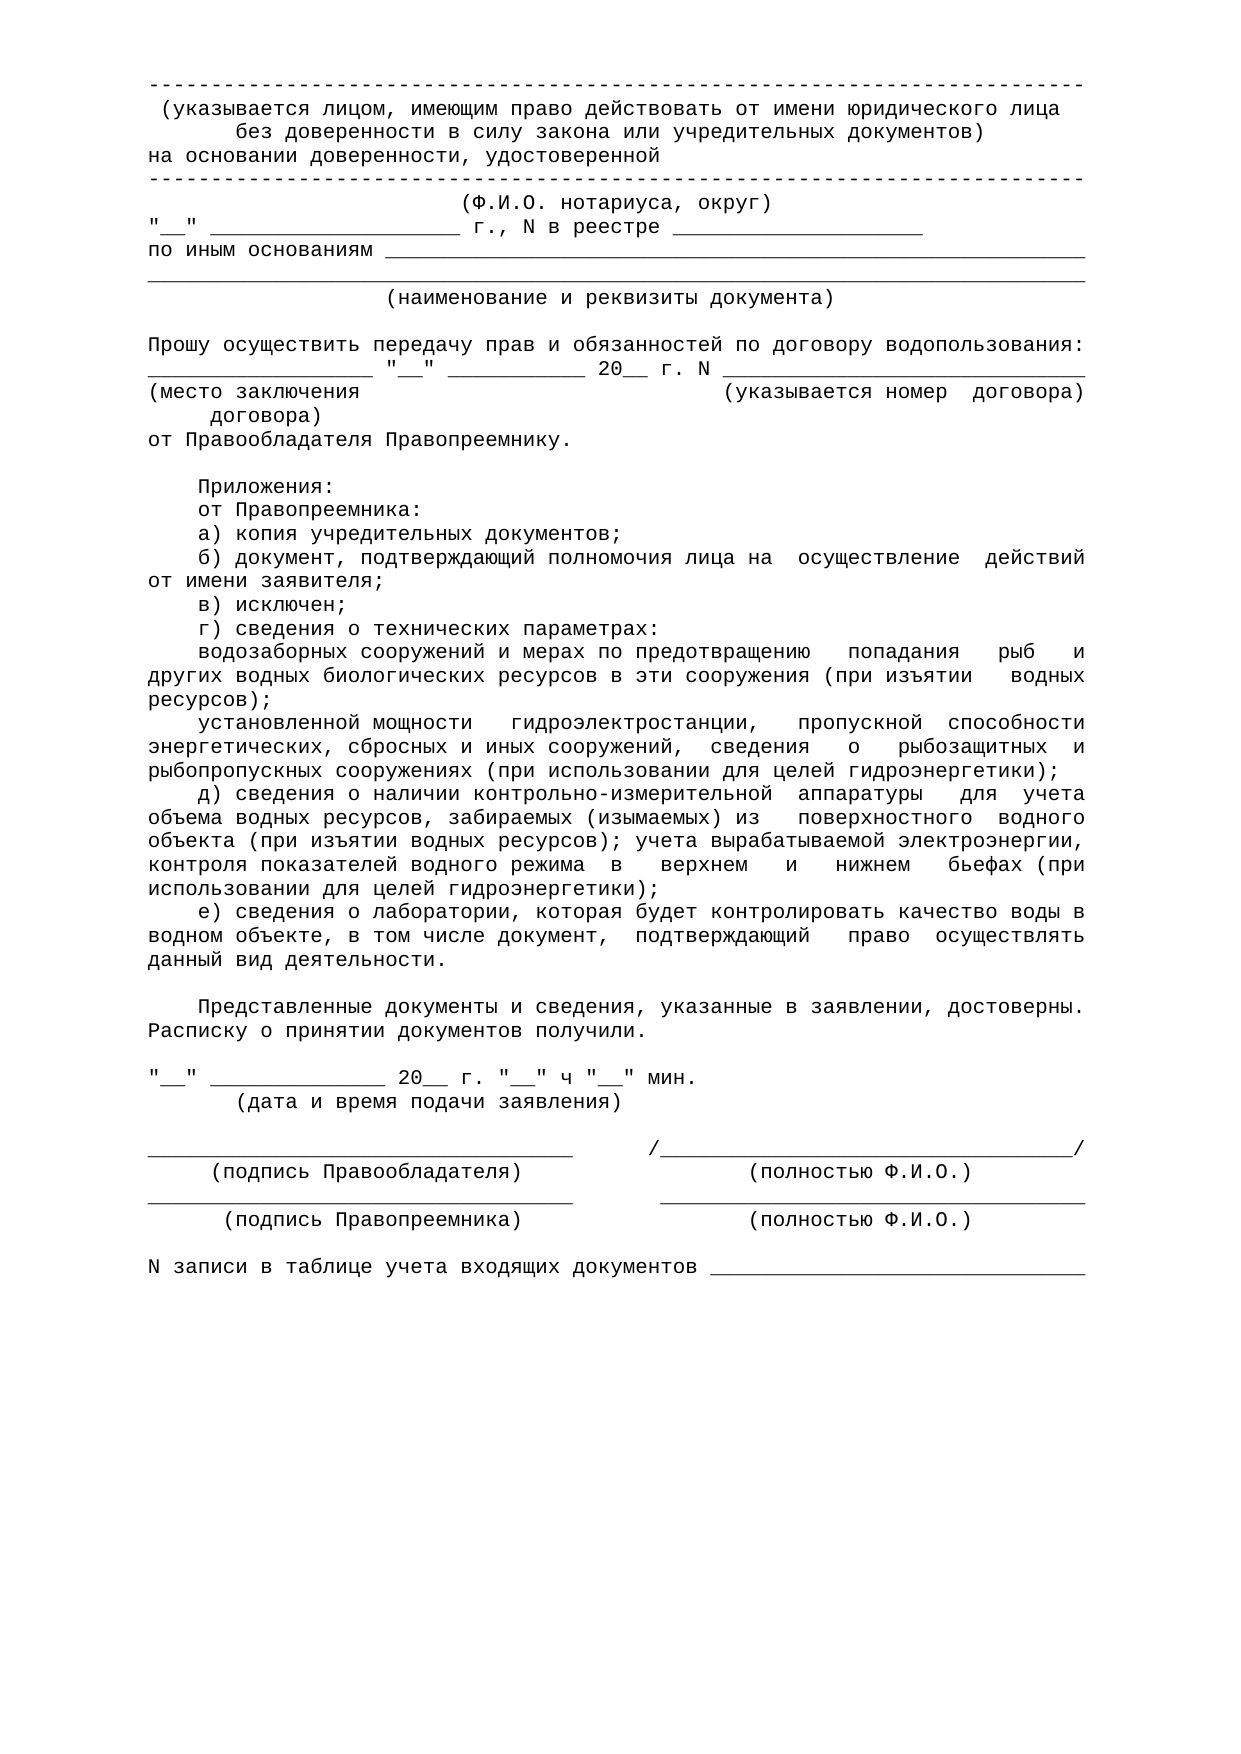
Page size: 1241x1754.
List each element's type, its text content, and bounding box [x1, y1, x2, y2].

text договора) [148, 405, 1152, 428]
text г) сведения о технических параметрах: [148, 618, 1152, 641]
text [148, 74, 1152, 97]
text д) сведения о наличии контрольно-измерительной аппаратуры для учета [148, 783, 1152, 807]
text контроля показателей водного режима в верхнем и нижнем бьефах (при [148, 854, 1152, 878]
text других водных биологических ресурсов в эти сооружения (при изъятии водных [148, 665, 1152, 689]
text (Ф.И.О. нотариуса, округ) [148, 192, 1152, 216]
text на основании доверенности, удостоверенной [148, 145, 1152, 168]
text (подпись Правопреемника) (полностью Ф.И.О.) [148, 1209, 1152, 1232]
text данный вид деятельности. [148, 949, 1152, 972]
text а) копия учредительных документов; [148, 523, 1152, 547]
text Представленные документы и сведения, указанные в заявлении, достоверны. [148, 996, 1152, 1020]
text (наименование и реквизиты документа) [148, 287, 1152, 310]
text использовании для целей гидроэнергетики); [148, 878, 1152, 901]
text ресурсов); [148, 689, 1152, 712]
text б) документ, подтверждающий полномочия лица на осуществление действий [148, 547, 1152, 570]
text __________________________________ /_________________________________/ [148, 1138, 1152, 1162]
text рыбопропускных сооружениях (при использовании для целей гидроэнергетики); [148, 759, 1152, 783]
text (дата и время подачи заявления) [148, 1091, 1152, 1114]
text __________________ "__" ___________ 20__ г. N _____________________________ [148, 358, 1152, 381]
text объема водных ресурсов, забираемых (изымаемых) из поверхностного водного [148, 807, 1152, 831]
text от Правообладателя Правопреемнику. [148, 428, 1152, 452]
text установленной мощности гидроэлектростанции, пропускной способности [148, 712, 1152, 736]
text (место заключения (указывается номер договора) [148, 381, 1152, 405]
text водозаборных сооружений и мерах по предотвращению попадания рыб и [148, 641, 1152, 665]
text __________________________________ __________________________________ [148, 1185, 1152, 1209]
text Прошу осуществить передачу прав и обязанностей по договору водопользования: [148, 334, 1152, 358]
text (подпись Правообладателя) (полностью Ф.И.О.) [148, 1162, 1152, 1185]
text (указывается лицом, имеющим право действовать от имени юридического лица [148, 97, 1152, 121]
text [148, 168, 1152, 192]
text ___________________________________________________________________________ [148, 263, 1152, 287]
text объекта (при изъятии водных ресурсов); учета вырабатываемой электроэнергии, [148, 831, 1152, 854]
text в) исключен; [148, 594, 1152, 618]
text по иным основаниям ________________________________________________________ [148, 239, 1152, 263]
text N записи в таблице учета входящих документов ______________________________ [148, 1256, 1152, 1280]
text от Правопреемника: [148, 499, 1152, 523]
text е) сведения о лаборатории, которая будет контролировать качество воды в [148, 901, 1152, 925]
text от имени заявителя; [148, 570, 1152, 594]
text водном объекте, в том числе документ, подтверждающий право осуществлять [148, 925, 1152, 949]
text "__" ______________ 20__ г. "__" ч "__" мин. [148, 1067, 1152, 1091]
text без доверенности в силу закона или учредительных документов) [148, 121, 1152, 145]
text "__" ____________________ г., N в реестре ____________________ [148, 216, 1152, 239]
text Приложения: [148, 476, 1152, 499]
text энергетических, сбросных и иных сооружений, сведения о рыбозащитных и [148, 736, 1152, 759]
text Расписку о принятии документов получили. [148, 1020, 1152, 1043]
